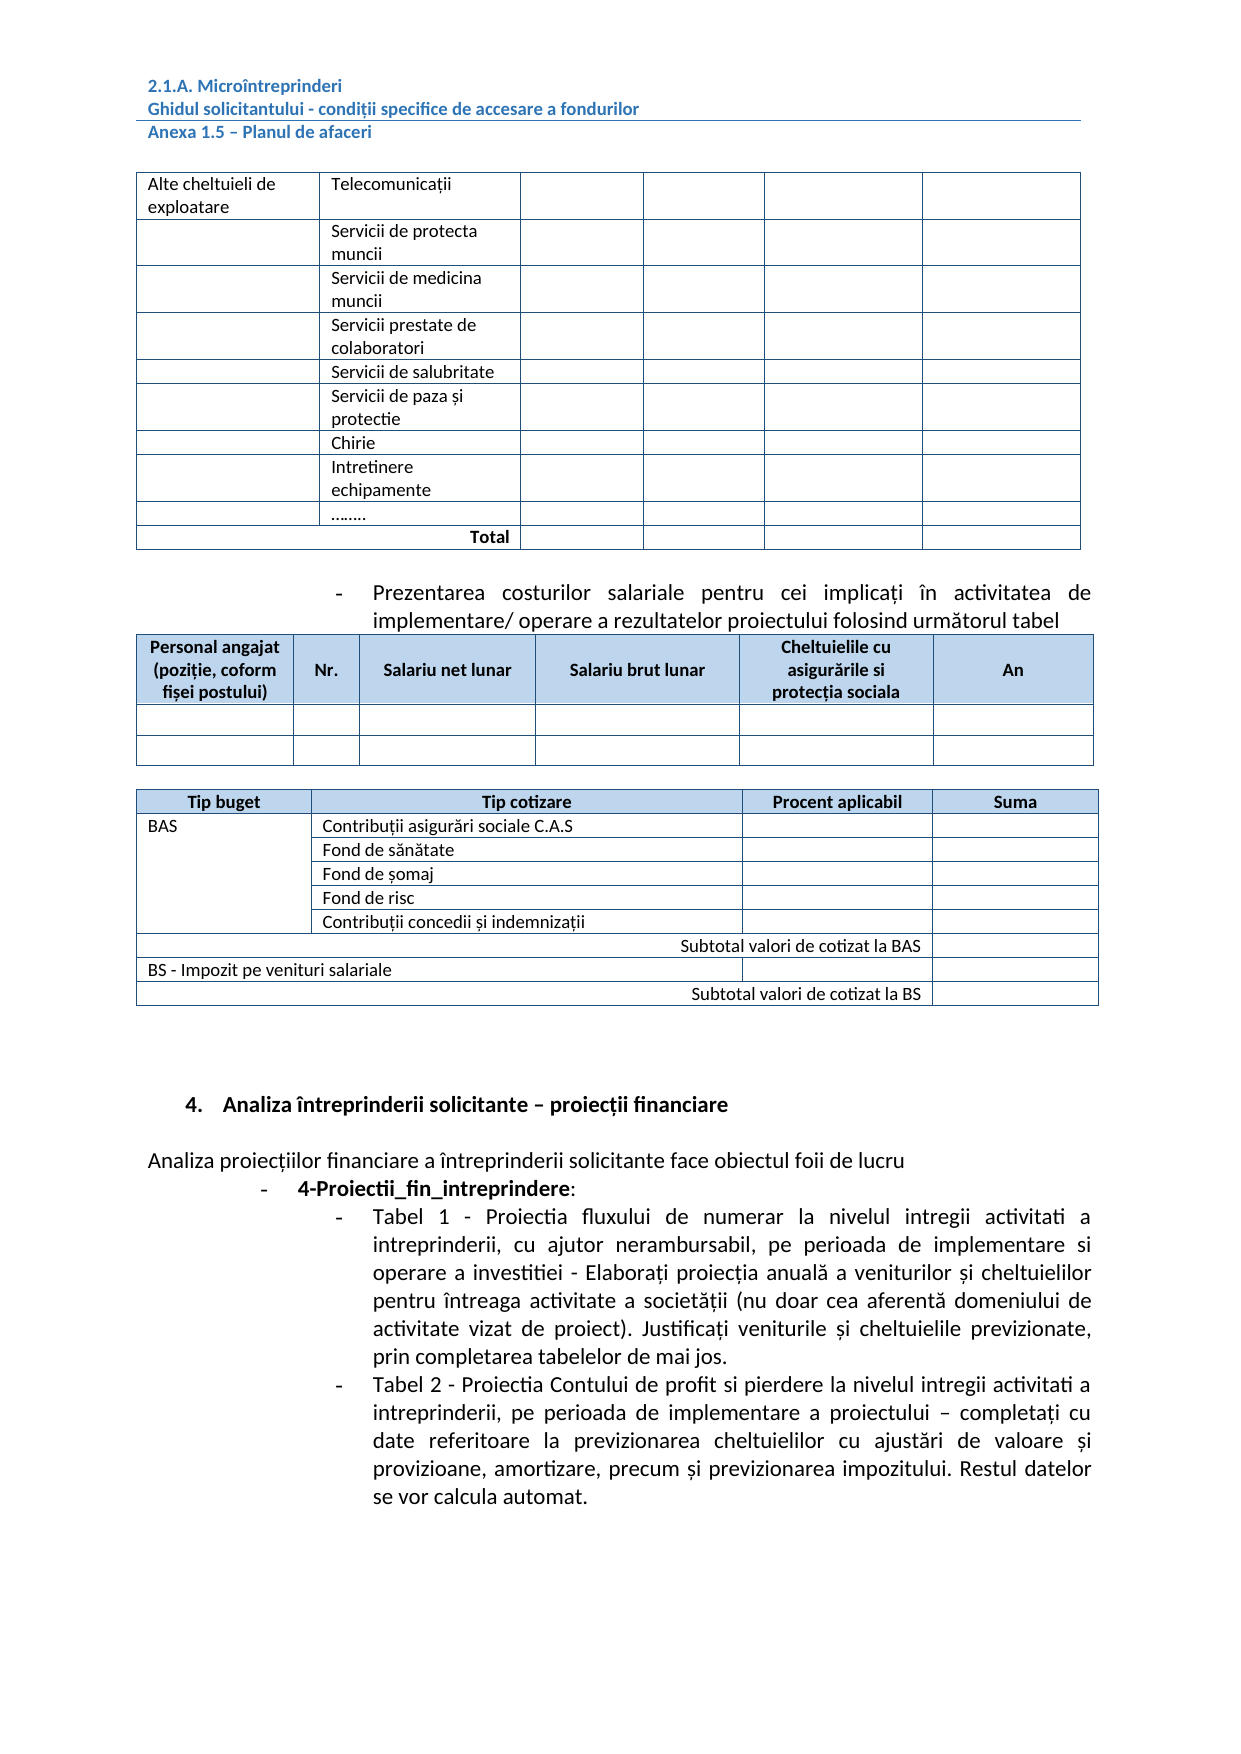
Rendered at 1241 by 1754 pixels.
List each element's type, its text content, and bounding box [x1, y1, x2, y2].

table_cell [521, 384, 643, 430]
table_cell Telecomunicații [320, 173, 520, 218]
table_cell [521, 455, 643, 501]
table_cell [137, 360, 319, 383]
table_cell [765, 455, 922, 501]
table_cell Servicii de paza și protectie [320, 384, 520, 430]
table_cell [536, 736, 739, 765]
table_cell [521, 360, 643, 383]
table_cell Servicii prestate de colaboratori [320, 313, 520, 359]
table_cell [765, 173, 922, 218]
table_cell [923, 360, 1080, 383]
table_header Salariu brut lunar [536, 635, 739, 703]
table_cell Fond de risc [312, 886, 742, 909]
table_cell [521, 266, 643, 312]
table_cell [644, 526, 764, 549]
list Prezentarea costurilor salariale pentru cei implicați în activitatea de implementare/ operare a rezultatelor proiectului folosind următorul tabel [335, 578, 1093, 634]
table_cell [923, 384, 1080, 430]
table_cell [644, 173, 764, 218]
table_cell [933, 982, 1098, 1005]
table_cell [933, 886, 1098, 909]
table_cell [765, 220, 922, 265]
table_cell [933, 814, 1098, 837]
table_cell BAS [137, 814, 311, 933]
list Tabel 2 - Proiectia Contului de profit si pierdere la nivelul intregii activitati a intreprinderii, pe perioada de implementare a proiectului – completați cu date referitoare la previzionarea cheltuielilor cu ajustări de valoare și provizioane, amortizare, precum și previzionarea impozitului. Restul datelor se vor calcula automat. [335, 1370, 1093, 1510]
table_cell [521, 502, 643, 525]
table_cell [644, 502, 764, 525]
table_header Procent aplicabil [743, 790, 932, 813]
table_cell [644, 360, 764, 383]
table_cell [743, 886, 932, 909]
list Analiza întreprinderii solicitante – proiecții financiare [185, 1090, 1093, 1118]
table_cell [360, 736, 535, 765]
table_cell [934, 736, 1093, 765]
table_cell Servicii de protecta muncii [320, 220, 520, 265]
table_cell [923, 173, 1080, 218]
table_cell [137, 384, 319, 430]
table_cell [644, 384, 764, 430]
table_cell [923, 431, 1080, 454]
table_cell [923, 266, 1080, 312]
table_cell [137, 266, 319, 312]
table_cell [644, 313, 764, 359]
table_cell [743, 958, 932, 981]
table_cell [521, 313, 643, 359]
table_cell Subtotal valori de cotizat la BAS [137, 934, 932, 957]
table_cell [933, 958, 1098, 981]
table_cell Contribuții concedii și indemnizații [312, 910, 742, 933]
table_cell [765, 266, 922, 312]
text Analiza proiecțiilor financiare a întreprinderii solicitante face obiectul foii de lucru [148, 1146, 1093, 1174]
table_cell [923, 455, 1080, 501]
table_cell [521, 526, 643, 549]
table_cell [137, 736, 293, 765]
table_cell Subtotal valori de cotizat la BS [137, 982, 932, 1005]
table_cell [923, 220, 1080, 265]
table_cell [743, 838, 932, 861]
table_cell [360, 705, 535, 734]
table_cell Intretinere echipamente [320, 455, 520, 501]
table_cell [137, 502, 319, 525]
table_cell [765, 384, 922, 430]
table_header Cheltuielile cu asigurările si protecția sociala [740, 635, 933, 703]
table_cell [644, 431, 764, 454]
table_cell [923, 313, 1080, 359]
table_cell Chirie [320, 431, 520, 454]
table_cell [137, 431, 319, 454]
table_cell Servicii de medicina muncii [320, 266, 520, 312]
table_header Nr. [294, 635, 359, 703]
table_cell [536, 705, 739, 734]
table_header Personal angajat (poziție, coform fișei postului) [137, 635, 293, 703]
table_cell [743, 910, 932, 933]
table_cell [933, 838, 1098, 861]
table_cell [644, 266, 764, 312]
table_cell [644, 455, 764, 501]
table_cell Fond de șomaj [312, 862, 742, 885]
table_cell [933, 862, 1098, 885]
table_cell [740, 705, 933, 734]
table_cell [137, 705, 293, 734]
table_cell [740, 736, 933, 765]
table_cell [521, 431, 643, 454]
table_cell [933, 910, 1098, 933]
list 4-Proiectii_fin_intreprindere: [260, 1174, 1093, 1202]
table_cell [137, 220, 319, 265]
list Tabel 1 - Proiectia fluxului de numerar la nivelul intregii activitati a intreprinderii, cu ajutor nerambursabil, pe perioada de implementare si operare a investitiei - Elaborați proiecția anuală a veniturilor și cheltuielilor pentru întreaga activitate a societății (nu doar cea aferentă domeniului de activitate vizat de proiect). Justificați veniturile și cheltuielile previzionate, prin completarea tabelelor de mai jos. [335, 1202, 1093, 1370]
table_cell [521, 173, 643, 218]
table_cell [765, 502, 922, 525]
table_cell [765, 431, 922, 454]
table_cell [923, 526, 1080, 549]
table_header An [934, 635, 1093, 703]
table_header Tip buget [137, 790, 311, 813]
table_header Tip cotizare [312, 790, 742, 813]
table_cell [923, 502, 1080, 525]
table_cell [521, 220, 643, 265]
table_cell [743, 814, 932, 837]
table_cell [934, 705, 1093, 734]
table_cell [765, 526, 922, 549]
table_cell Fond de sănătate [312, 838, 742, 861]
table_cell BS - Impozit pe venituri salariale [137, 958, 742, 981]
table_cell [294, 736, 359, 765]
table_cell [933, 934, 1098, 957]
table_cell [137, 455, 319, 501]
table_cell [294, 705, 359, 734]
table_cell [137, 313, 319, 359]
table_cell [765, 360, 922, 383]
table_cell [644, 220, 764, 265]
table_cell …….. [320, 502, 520, 525]
table_header Suma [933, 790, 1098, 813]
table_cell [743, 862, 932, 885]
table_header Salariu net lunar [360, 635, 535, 703]
table_cell Servicii de salubritate [320, 360, 520, 383]
table_cell Alte cheltuieli de exploatare [137, 173, 319, 218]
table_cell Total [137, 526, 520, 549]
table_cell [765, 313, 922, 359]
table_cell Contribuții asigurări sociale C.A.S [312, 814, 742, 837]
